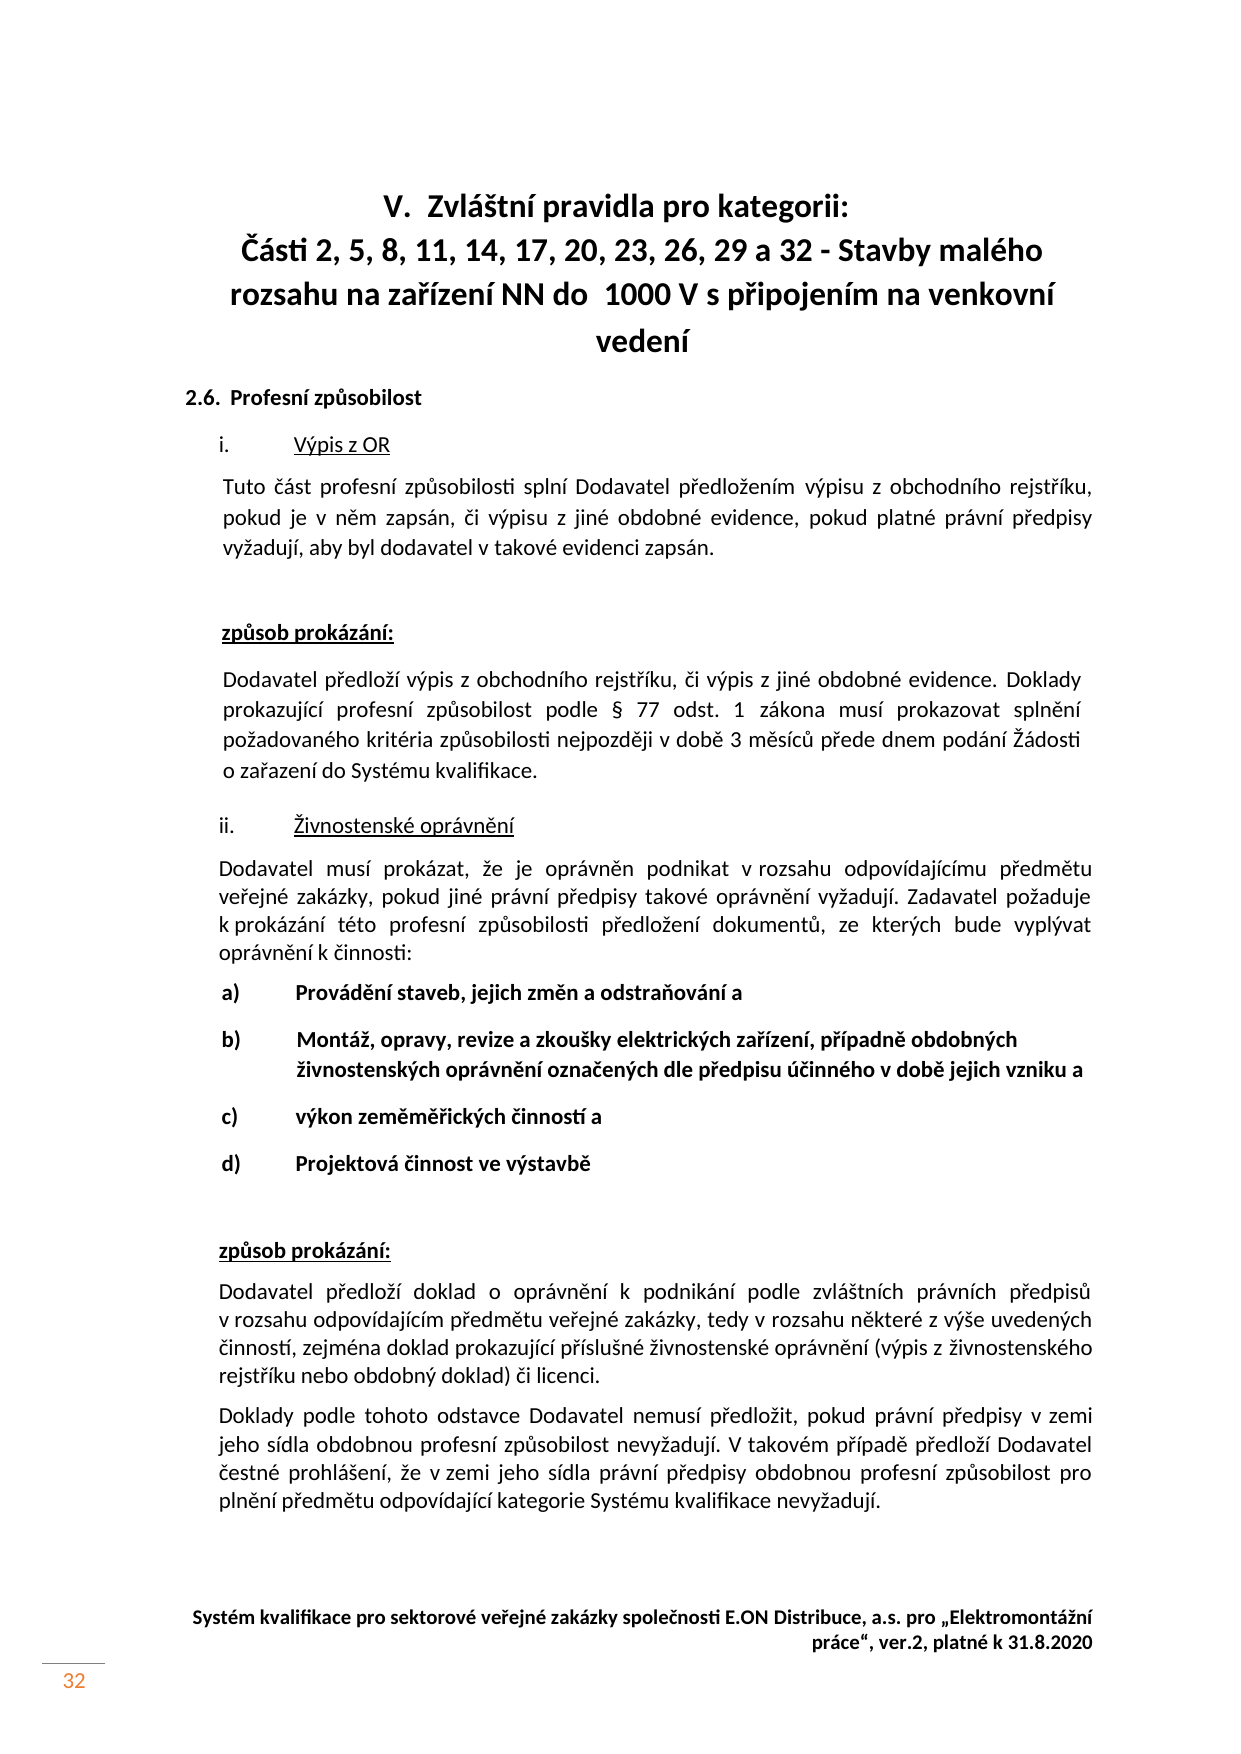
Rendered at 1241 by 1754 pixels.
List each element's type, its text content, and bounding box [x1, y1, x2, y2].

list Živnostenské oprávnění [218, 811, 1093, 839]
text d) Projektová činnost ve výstavbě [221, 1149, 1093, 1177]
list Profesní způsobilost [185, 383, 1093, 411]
text b) Montáž, opravy, revize a zkoušky elektrických zařízení, případně obdobných živnostenských oprávnění označených dle předpisu účinného v době jejich vzniku a [221, 1025, 1093, 1083]
text c) výkon zeměměřických činností a [221, 1102, 1093, 1130]
list Tuto část profesní způsobilosti splní Dodavatel předložením výpisu z obchodního rejstříku, pokud je v něm zapsán, či výpisu z jiné obdobné evidence, pokud platné právní předpisy vyžadují, aby byl dodavatel v takové evidenci zapsán. [223, 472, 1093, 561]
text způsob prokázání: [148, 1237, 1093, 1264]
text způsob prokázání: [148, 618, 1093, 646]
text a) Provádění staveb, jejich změn a odstraňování a [221, 978, 1093, 1006]
list Výpis z OR [218, 430, 1093, 458]
text Doklady podle tohoto odstavce Dodavatel nemusí předložit, pokud právní předpisy v zemi jeho sídla obdobnou profesní způsobilost nevyžadují. V takovém případě předloží Dodavatel čestné prohlášení, že v zemi jeho sídla právní předpisy obdobnou profesní způsobilost pro plnění předmětu odpovídající kategorie Systému kvalifikace nevyžadují. [218, 1402, 1093, 1514]
text Dodavatel předloží doklad o oprávnění k podnikání podle zvláštních právních předpisů v rozsahu odpovídajícím předmětu veřejné zakázky, tedy v rozsahu některé z výše uvedených činností, zejména doklad prokazující příslušné živnostenské oprávnění (výpis z živnostenského rejstříku nebo obdobný doklad) či licenci. [218, 1277, 1093, 1389]
text Dodavatel předloží výpis z obchodního rejstříku, či výpis z jiné obdobné evidence. Doklady prokazující profesní způsobilost podle § 77 odst. 1 zákona musí prokazovat splnění požadovaného kritéria způsobilosti nejpozději v době 3 měsíců přede dnem podání Žádosti o zařazení do Systému kvalifikace. [223, 665, 1081, 784]
subtitle Zvláštní pravidla pro kategorii: Části 2, 5, 8, 11, 14, 17, 20, 23, 26, 29 a 32 - Stavby malého rozsahu na zařízení NN do 1000 V s připojením na venkovní vedení [148, 185, 1093, 363]
text Dodavatel musí prokázat, že je oprávněn podnikat v rozsahu odpovídajícímu předmětu veřejné zakázky, pokud jiné právní předpisy takové oprávnění vyžadují. Zadavatel požaduje k prokázání této profesní způsobilosti předložení dokumentů, ze kterých bude vyplývat oprávnění k činnosti: [218, 854, 1093, 966]
